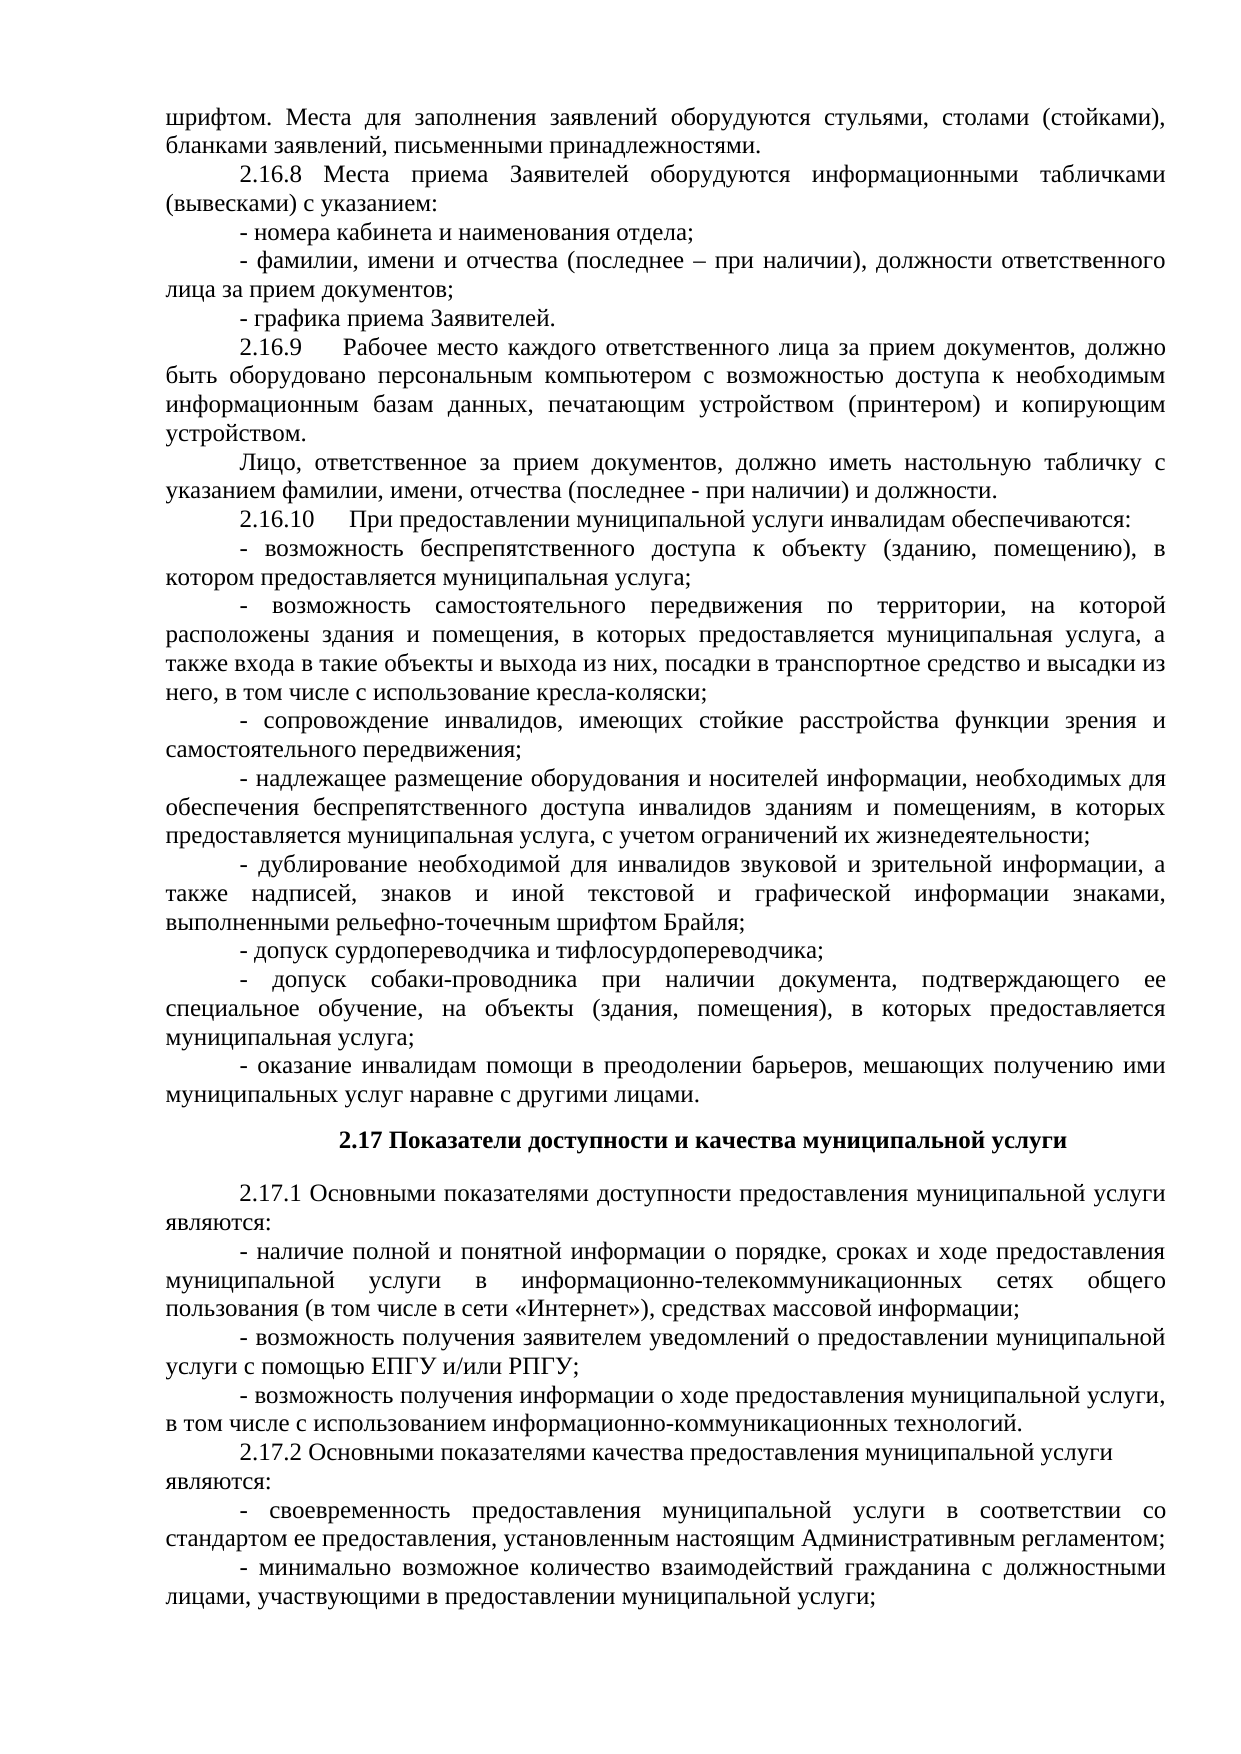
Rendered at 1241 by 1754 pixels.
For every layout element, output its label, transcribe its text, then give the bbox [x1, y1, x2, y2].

text - возможность получения информации о ходе предоставления муниципальной услуги, в том числе с использованием информационно-коммуникационных технологий. [165, 1380, 1167, 1437]
text - своевременность предоставления муниципальной услуги в соответствии со стандартом ее предоставления, установленным настоящим Административным регламентом; [165, 1495, 1167, 1552]
text - надлежащее размещение оборудования и носителей информации, необходимых для обеспечения беспрепятственного доступа инвалидов зданиям и помещениям, в которых предоставляется муниципальная услуга, с учетом ограничений их жизнедеятельности; [165, 763, 1167, 849]
text Лицо, ответственное за прием документов, должно иметь настольную табличку с указанием фамилии, имени, отчества (последнее - при наличии) и должности. [165, 447, 1167, 504]
text - дублирование необходимой для инвалидов звуковой и зрительной информации, а также надписей, знаков и иной текстовой и графической информации знаками, выполненными рельефно-точечным шрифтом Брайля; [165, 849, 1167, 936]
text - сопровождение инвалидов, имеющих стойкие расстройства функции зрения и самостоятельного передвижения; [165, 706, 1167, 763]
text - возможность беспрепятственного доступа к объекту (зданию, помещению), в котором предоставляется муниципальная услуга; [165, 533, 1167, 591]
text - фамилии, имени и отчества (последнее – при наличии), должности ответственного лица за прием документов; [165, 246, 1167, 303]
text 2.17 Показатели доступности и качества муниципальной услуги [239, 1125, 1167, 1153]
text - допуск собаки-проводника при наличии документа, подтверждающего ее специальное обучение, на объекты (здания, помещения), в которых предоставляется муниципальная услуга; [165, 964, 1167, 1051]
text - минимально возможное количество взаимодействий гражданина с должностными лицами, участвующими в предоставлении муниципальной услуги; [165, 1552, 1167, 1610]
text 2.16.8 Места приема Заявителей оборудуются информационными табличками (вывесками) с указанием: [165, 159, 1167, 217]
list При предоставлении муниципальной услуги инвалидам обеспечиваются: [239, 504, 1167, 533]
list Рабочее место каждого ответственного лица за прием документов, должно быть оборудовано персональным компьютером с возможностью доступа к необходимым информационным базам данных, печатающим устройством (принтером) и копирующим устройством. [165, 332, 1167, 447]
text 2.17.2 Основными показателями качества предоставления муниципальной услуги являются: [165, 1437, 1167, 1495]
text - допуск сурдопереводчика и тифлосурдопереводчика; [165, 936, 1167, 964]
text - номера кабинета и наименования отдела; [165, 217, 1167, 246]
text - графика приема Заявителей. [165, 303, 1167, 332]
text - наличие полной и понятной информации о порядке, сроках и ходе предоставления муниципальной услуги в информационно-телекоммуникационных сетях общего пользования (в том числе в сети «Интернет»), средствах массовой информации; [165, 1236, 1167, 1322]
text 2.17.1 Основными показателями доступности предоставления муниципальной услуги являются: [165, 1178, 1167, 1236]
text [165, 102, 1167, 159]
text - возможность получения заявителем уведомлений о предоставлении муниципальной услуги с помощью ЕПГУ и/или РПГУ; [165, 1322, 1167, 1380]
text - оказание инвалидам помощи в преодолении барьеров, мешающих получению ими муниципальных услуг наравне с другими лицами. [165, 1051, 1167, 1108]
text - возможность самостоятельного передвижения по территории, на которой расположены здания и помещения, в которых предоставляется муниципальная услуга, а также входа в такие объекты и выхода из них, посадки в транспортное средство и высадки из него, в том числе с использование кресла-коляски; [165, 591, 1167, 706]
